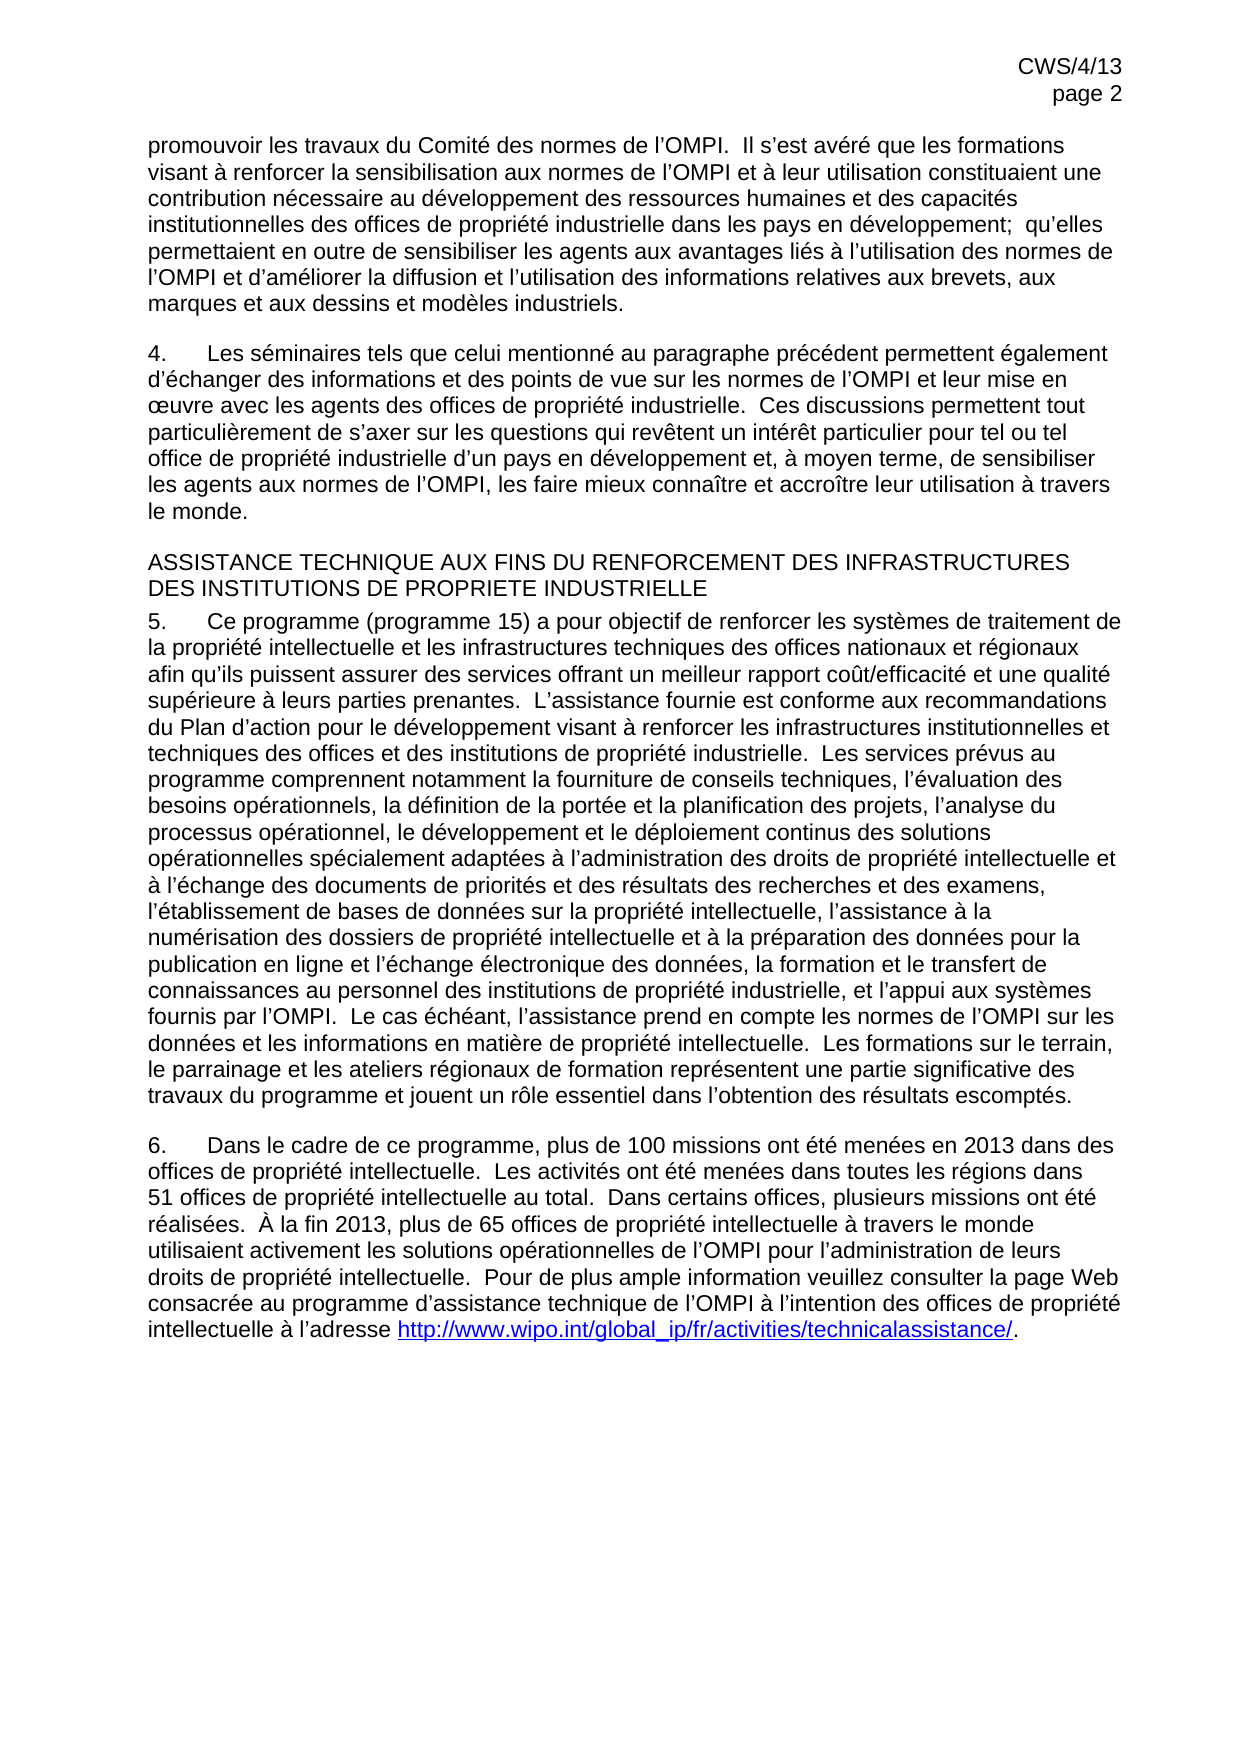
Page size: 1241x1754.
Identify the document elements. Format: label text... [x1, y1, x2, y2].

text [148, 132, 1122, 317]
text Ce programme (programme 15) a pour objectif de renforcer les systèmes de traitement de la propriété intellectuelle et les infrastructures techniques des offices nationaux et régionaux afin qu’ils puissent assurer des services offrant un meilleur rapport coût/efficacité et une qualité supérieure à leurs parties prenantes. L’assistance fournie est conforme aux recommandations du Plan d’action pour le développement visant à renforcer les infrastructures institutionnelles et techniques des offices et des institutions de propriété industrielle. Les services prévus au programme comprennent notamment la fourniture de conseils techniques, l’évaluation des besoins opérationnels, la définition de la portée et la planification des projets, l’analyse du processus opérationnel, le développement et le déploiement continus des solutions opérationnelles spécialement adaptées à l’administration des droits de propriété intellectuelle et à l’échange des documents de priorités et des résultats des recherches et des examens, l’établissement de bases de données sur la propriété intellectuelle, l’assistance à la numérisation des dossiers de propriété intellectuelle et à la préparation des données pour la publication en ligne et l’échange électronique des données, la formation et le transfert de connaissances au personnel des institutions de propriété industrielle, et l’appui aux systèmes fournis par l’OMPI. Le cas échéant, l’assistance prend en compte les normes de l’OMPI sur les données et les informations en matière de propriété intellectuelle. Les formations sur le terrain, le parrainage et les ateliers régionaux de formation représentent une partie significative des travaux du programme et jouent un rôle essentiel dans l’obtention des résultats escomptés. [148, 608, 1122, 1109]
text Dans le cadre de ce programme, plus de 100 missions ont été menées en 2013 dans des offices de propriété intellectuelle. Les activités ont été menées dans toutes les régions dans 51 offices de propriété intellectuelle au total. Dans certains offices, plusieurs missions ont été réalisées. À la fin 2013, plus de 65 offices de propriété intellectuelle à travers le monde utilisaient activement les solutions opérationnelles de l’OMPI pour l’administration de leurs droits de propriété intellectuelle. Pour de plus ample information veuillez consulter la page Web consacrée au programme d’assistance technique de l’OMPI à l’intention des offices de propriété intellectuelle à l’adresse http://www.wipo.int/global_ip/fr/activities/technicalassistance/. [148, 1132, 1122, 1342]
subtitle ASSISTANCE TECHNIQUE AUX FINS DU RENFORCEMENT DES INFRASTRUCTURES DES INSTITUTIONS DE PROPRIETE INDUSTRIELLE [148, 549, 1122, 602]
text Les séminaires tels que celui mentionné au paragraphe précédent permettent également d’échanger des informations et des points de vue sur les normes de l’OMPI et leur mise en œuvre avec les agents des offices de propriété industrielle. Ces discussions permettent tout particulièrement de s’axer sur les questions qui revêtent un intérêt particulier pour tel ou tel office de propriété industrielle d’un pays en développement et, à moyen terme, de sensibiliser les agents aux normes de l’OMPI, les faire mieux connaître et accroître leur utilisation à travers le monde. [148, 339, 1122, 524]
